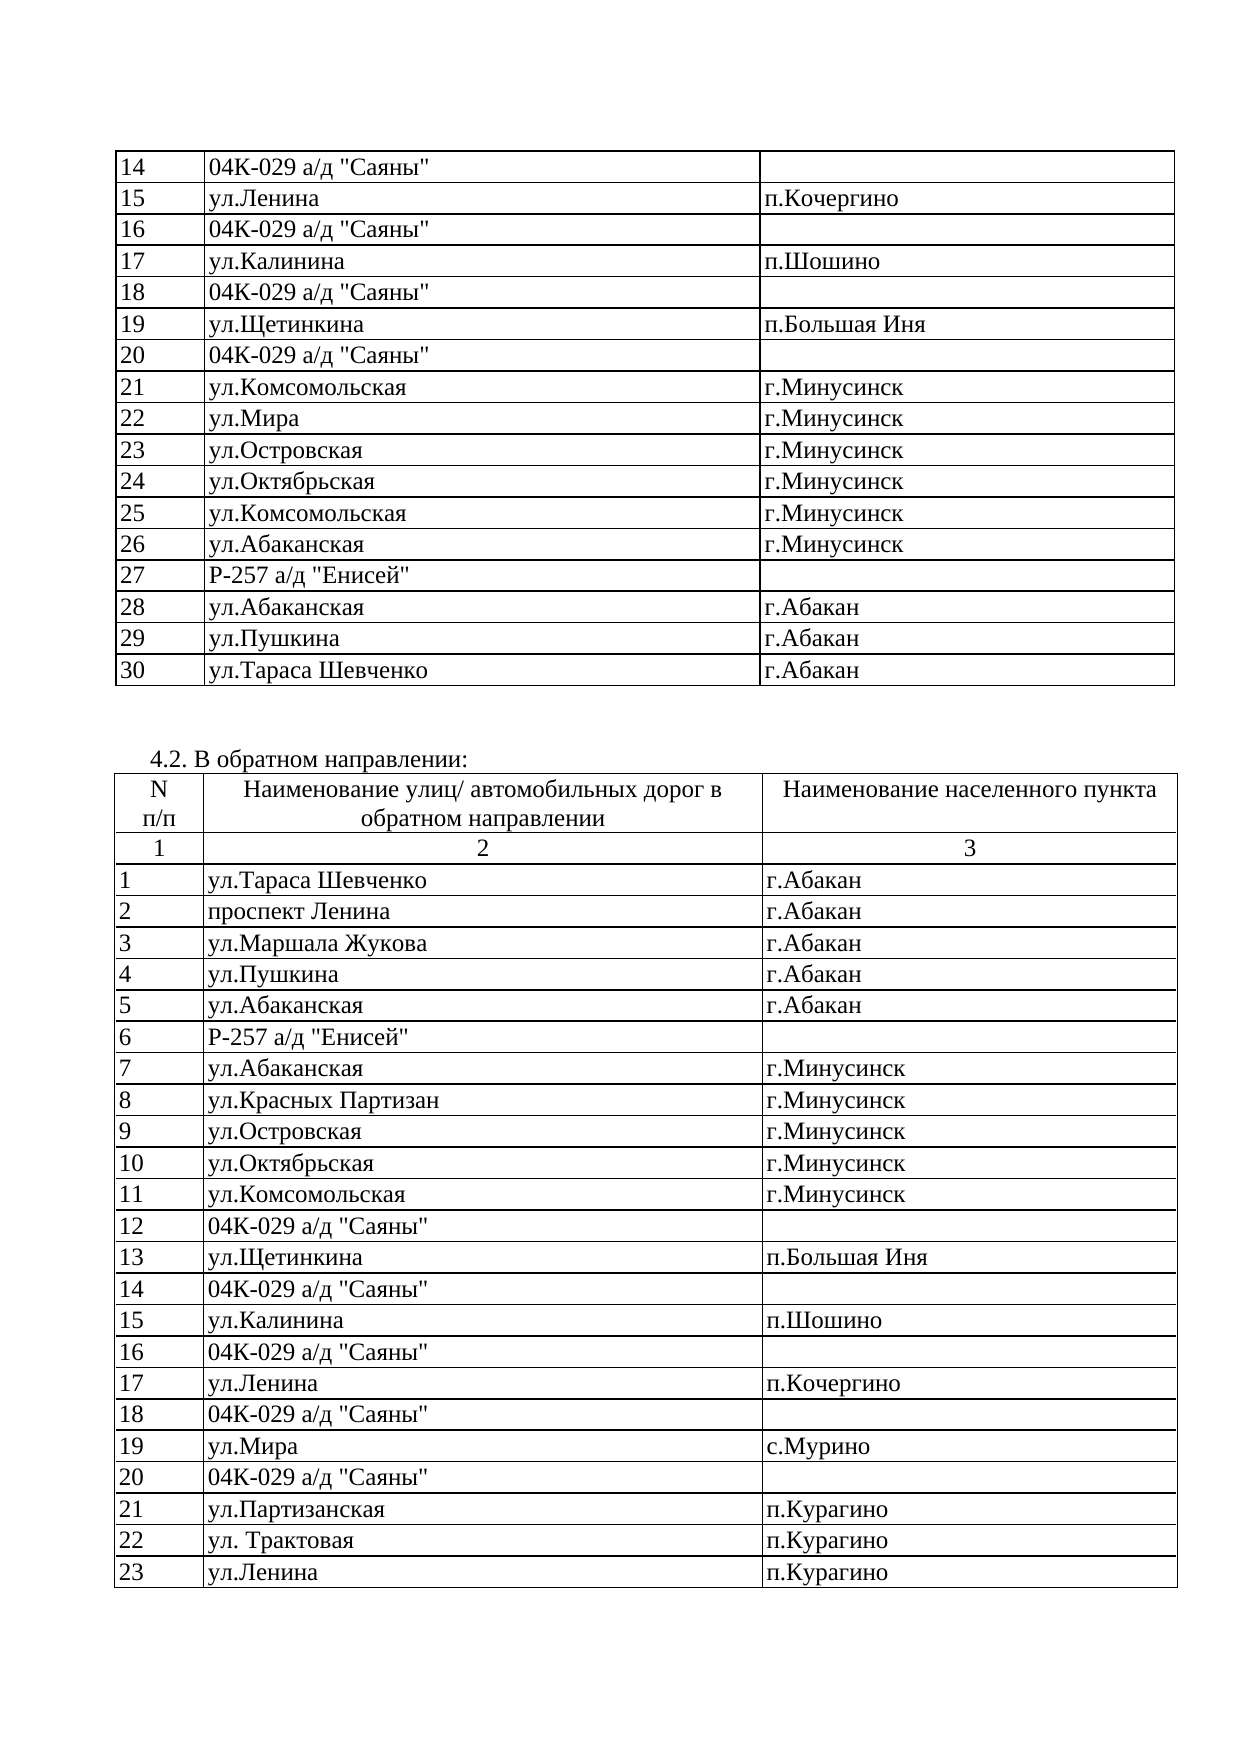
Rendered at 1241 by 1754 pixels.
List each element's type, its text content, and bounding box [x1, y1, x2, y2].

table_cell 2 [115, 896, 203, 926]
table_cell 7 [115, 1053, 203, 1083]
table_cell ул.Абаканская [204, 1053, 762, 1083]
table_cell г.Минусинск [763, 1052, 1177, 1083]
table_cell ул.Маршала Жукова [204, 928, 762, 957]
table_cell [761, 561, 1174, 590]
table_cell ул.Тараса Шевченко [205, 655, 759, 685]
table_cell 22 [117, 403, 204, 433]
table_cell 04К-029 а/д "Саяны" [204, 1337, 762, 1366]
table_cell п.Шошино [763, 1304, 1177, 1335]
table_cell 16 [115, 1336, 203, 1366]
table_cell ул.Ленина [204, 1557, 762, 1587]
table_cell п.Курагино [763, 1524, 1177, 1555]
table_cell [761, 215, 1174, 244]
table_cell г.Абакан [763, 989, 1177, 1020]
table_cell 11 [115, 1179, 203, 1209]
table_cell 16 [117, 215, 204, 244]
table_cell ул.Щетинкина [204, 1242, 762, 1272]
table_cell 5 [115, 990, 203, 1020]
table_cell 13 [115, 1242, 203, 1272]
table_cell ул.Красных Партизан [204, 1085, 762, 1115]
table_cell 23 [117, 435, 204, 464]
table_cell 17 [115, 1368, 203, 1398]
table_cell [761, 277, 1174, 307]
table_cell 29 [117, 623, 204, 653]
table_cell п.Курагино [763, 1492, 1177, 1524]
table_cell г.Абакан [761, 655, 1174, 685]
table_cell 3 [763, 832, 1177, 863]
table_header Наименование улиц/ автомобильных дорог в обратном направлении [204, 774, 762, 832]
table_cell [763, 1398, 1177, 1429]
table_header N п/п [115, 774, 203, 832]
table_cell 28 [117, 592, 204, 622]
table_cell ул.Калинина [204, 1305, 762, 1335]
table_cell г.Абакан [763, 863, 1177, 894]
table_cell [763, 1461, 1177, 1492]
table_cell ул.Щетинкина [205, 309, 759, 339]
table_cell 12 [115, 1210, 203, 1241]
table_cell ул.Пушкина [204, 959, 762, 989]
table_cell ул.Мира [205, 403, 759, 433]
table_header Наименование населенного пункта [763, 774, 1177, 832]
table_cell 30 [117, 655, 204, 685]
table_cell 04К-029 а/д "Саяны" [205, 277, 759, 307]
table_cell 04К-029 а/д "Саяны" [204, 1462, 762, 1492]
table_cell 9 [115, 1116, 203, 1146]
table_cell 20 [115, 1462, 203, 1492]
table_cell [763, 1209, 1177, 1241]
table_cell ул.Островская [204, 1116, 762, 1146]
table_cell 18 [115, 1399, 203, 1429]
table_cell 04К-029 а/д "Саяны" [204, 1400, 762, 1429]
table_cell 04К-029 а/д "Саяны" [205, 152, 759, 181]
table_cell г.Минусинск [763, 1083, 1177, 1115]
table_cell 14 [115, 1273, 203, 1303]
table_cell п.Кочергино [761, 183, 1174, 213]
table_cell ул.Октябрьская [205, 466, 759, 496]
table_cell 18 [117, 277, 204, 307]
table_cell 17 [117, 246, 204, 276]
table_cell 25 [117, 498, 204, 527]
table_cell ул. Трактовая [204, 1525, 762, 1555]
table_cell 2 [204, 833, 762, 863]
table_cell 04К-029 а/д "Саяны" [204, 1274, 762, 1303]
table_cell п.Кочергино [763, 1366, 1177, 1398]
table_cell 15 [117, 183, 204, 213]
table_cell г.Абакан [763, 926, 1177, 957]
table_cell ул.Калинина [205, 246, 759, 276]
table_cell г.Абакан [763, 958, 1177, 989]
table_cell г.Минусинск [761, 466, 1174, 496]
table_cell ул.Ленина [205, 183, 759, 213]
table_cell ул.Комсомольская [205, 372, 759, 402]
table_cell 19 [117, 309, 204, 339]
table_cell ул.Ленина [204, 1368, 762, 1398]
table_cell ул.Мира [204, 1431, 762, 1461]
table_cell 27 [117, 561, 204, 590]
table_cell ул.Абаканская [205, 592, 759, 622]
table_cell с.Мурино [763, 1429, 1177, 1461]
table_cell 15 [115, 1305, 203, 1335]
table_cell 6 [115, 1021, 203, 1052]
table_cell 21 [117, 372, 204, 402]
table_cell п.Курагино [763, 1555, 1177, 1587]
table_cell ул.Абаканская [204, 991, 762, 1020]
table_cell г.Минусинск [761, 372, 1174, 402]
table_cell ул.Октябрьская [204, 1148, 762, 1178]
table_cell 10 [115, 1147, 203, 1178]
table_cell г.Абакан [761, 592, 1174, 622]
table_cell п.Шошино [761, 246, 1174, 276]
table_cell п.Большая Иня [763, 1241, 1177, 1272]
table_cell п.Большая Иня [761, 309, 1174, 339]
table_cell 22 [115, 1525, 203, 1555]
table_cell г.Минусинск [763, 1146, 1177, 1178]
table_cell 14 [117, 152, 204, 181]
table_cell ул.Пушкина [205, 623, 759, 653]
table_cell г.Минусинск [763, 1115, 1177, 1146]
table_cell 04К-029 а/д "Саяны" [205, 340, 759, 370]
table_cell 26 [117, 529, 204, 559]
table_cell [763, 1272, 1177, 1303]
table_cell [763, 1335, 1177, 1366]
table_cell г.Минусинск [761, 403, 1174, 433]
table_cell г.Абакан [761, 623, 1174, 653]
table_cell г.Абакан [763, 895, 1177, 926]
table_cell ул.Островская [205, 435, 759, 464]
table_cell ул.Абаканская [205, 529, 759, 559]
table_cell ул.Тараса Шевченко [204, 865, 762, 894]
table_cell г.Минусинск [761, 529, 1174, 559]
table_cell 1 [115, 833, 203, 863]
table_cell Р-257 а/д "Енисей" [205, 561, 759, 590]
table_cell 20 [117, 340, 204, 370]
table_cell 21 [115, 1493, 203, 1524]
table_cell ул.Комсомольская [205, 498, 759, 527]
table_cell Р-257 а/д "Енисей" [204, 1022, 762, 1052]
table_cell ул.Комсомольская [204, 1179, 762, 1209]
table_cell 04К-029 а/д "Саяны" [205, 215, 759, 244]
table_cell ул.Партизанская [204, 1494, 762, 1524]
table_cell г.Минусинск [761, 498, 1174, 527]
table_cell [763, 1020, 1177, 1052]
table_cell 23 [115, 1556, 203, 1587]
table_cell 04К-029 а/д "Саяны" [204, 1211, 762, 1241]
table_cell г.Минусинск [761, 435, 1174, 464]
table_cell 4 [115, 959, 203, 989]
table_cell 8 [115, 1084, 203, 1115]
text 4.2. В обратном направлении: [150, 744, 1090, 773]
table_cell г.Минусинск [763, 1178, 1177, 1209]
table_cell [761, 152, 1174, 181]
table_cell 19 [115, 1430, 203, 1461]
table_cell 1 [115, 864, 203, 894]
table_cell 24 [117, 466, 204, 496]
table_cell 3 [115, 927, 203, 957]
table_cell проспект Ленина [204, 896, 762, 926]
table_cell [761, 340, 1174, 370]
